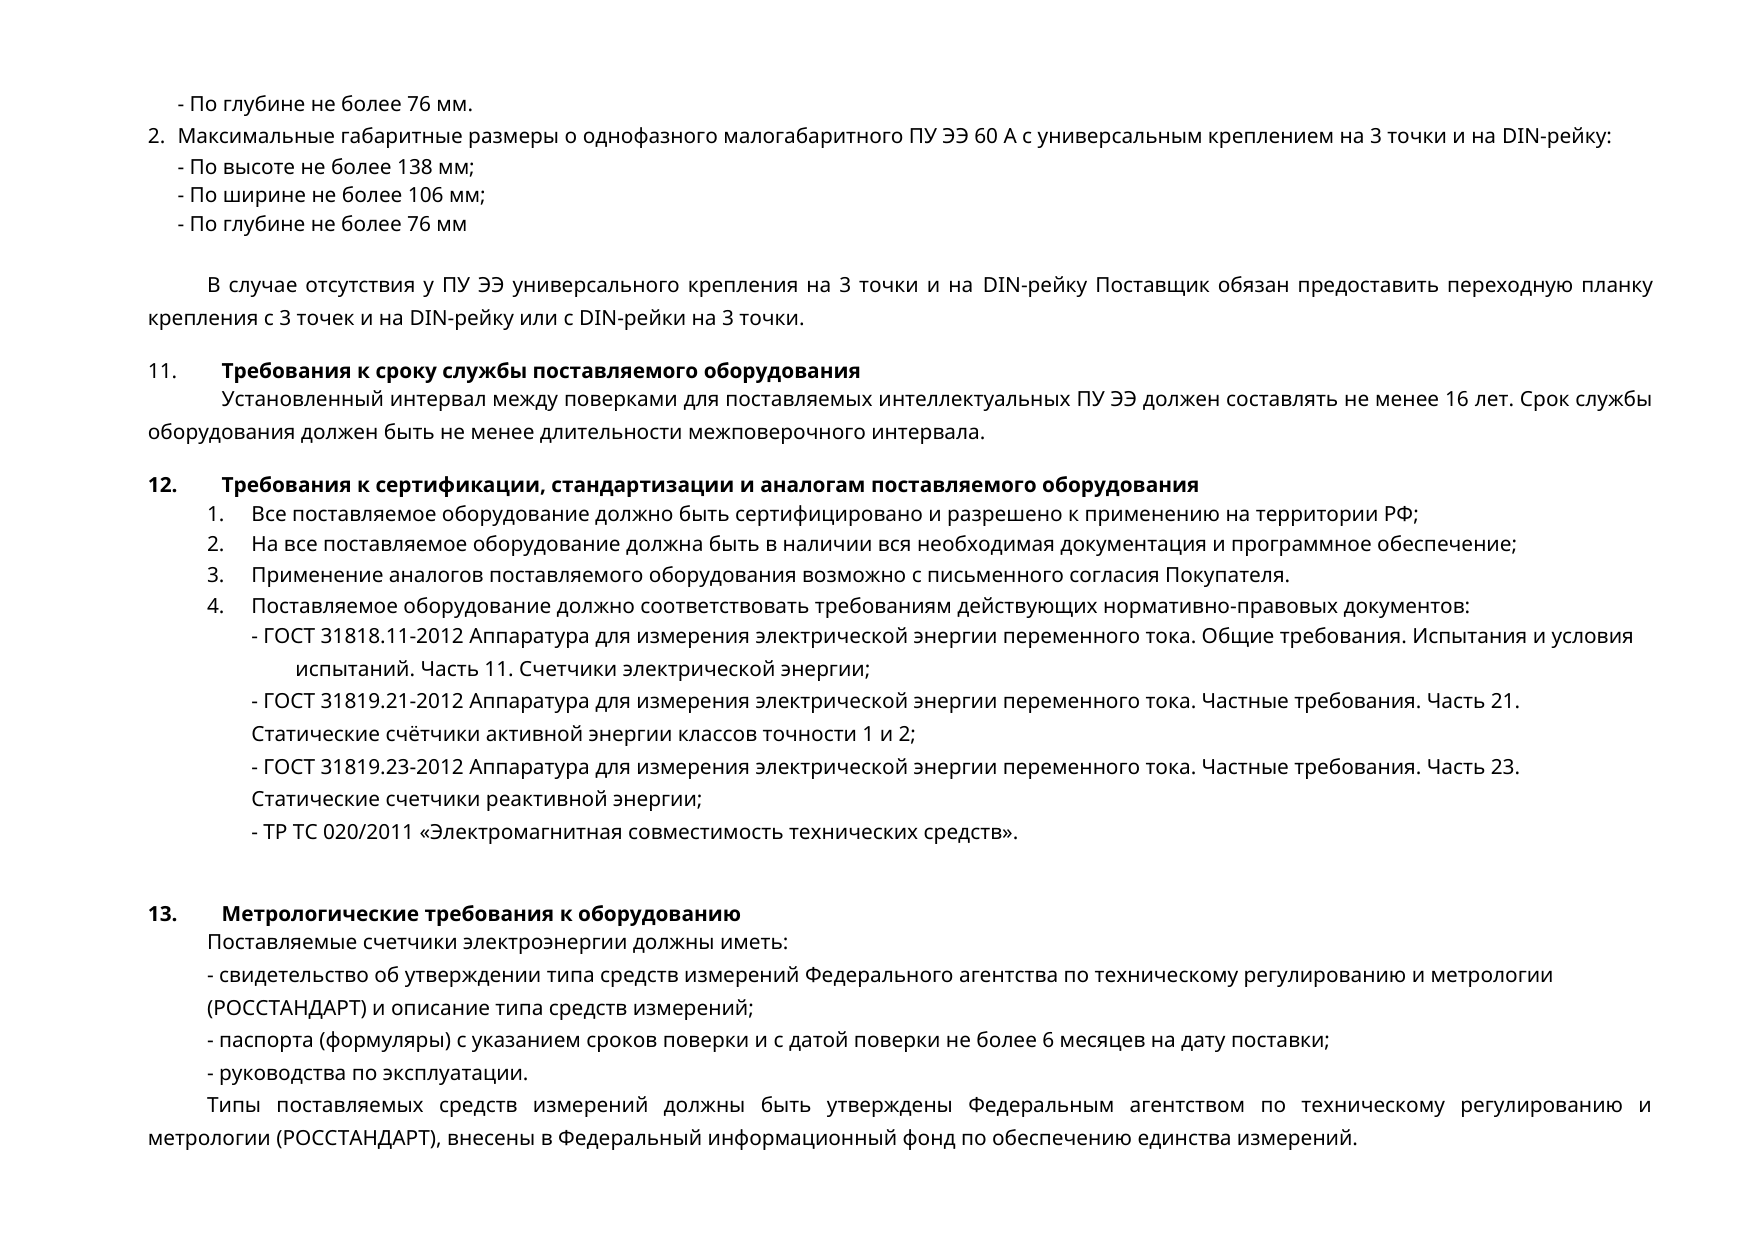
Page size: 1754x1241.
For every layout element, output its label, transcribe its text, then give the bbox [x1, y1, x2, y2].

text Типы поставляемых средств измерений должны быть утверждены Федеральным агентством по техническому регулированию и метрологии (РОССТАНДАРТ), внесены в Федеральный информационный фонд по обеспечению единства измерений. [148, 1090, 1654, 1151]
list Применение аналогов поставляемого оборудования возможно с письменного согласия Покупателя. [207, 560, 1654, 589]
list Требования к сроку службы поставляемого оборудования [148, 356, 1654, 384]
text Поставляемые счетчики электроэнергии должны иметь: [148, 927, 1654, 956]
list На все поставляемое оборудование должна быть в наличии вся необходимая документация и программное обеспечение; [207, 529, 1654, 558]
text - руководства по эксплуатации. [207, 1058, 1654, 1086]
text - ГОСТ 31819.21-2012 Аппаратура для измерения электрической энергии переменного тока. Частные требования. Часть 21. Статические счётчики активной энергии классов точности 1 и 2; [251, 687, 1654, 748]
text - По высоте не более 138 мм; [177, 152, 1654, 180]
text - паспорта (формуляры) с указанием сроков поверки и с датой поверки не более 6 месяцев на дату поставки; [207, 1025, 1654, 1054]
text - По ширине не более 106 мм; [177, 180, 1654, 209]
list Максимальные габаритные размеры о однофазного малогабаритного ПУ ЭЭ 60 А с универсальным креплением на 3 точки и на DIN-рейку: [148, 121, 1654, 150]
text Установленный интервал между поверками для поставляемых интеллектуальных ПУ ЭЭ должен составлять не менее 16 лет. Срок службы оборудования должен быть не менее длительности межповерочного интервала. [148, 384, 1654, 446]
list Метрологические требования к оборудованию [148, 899, 1654, 927]
text - По глубине не более 76 мм [177, 209, 1654, 237]
list Поставляемое оборудование должно соответствовать требованиям действующих нормативно-правовых документов: [207, 591, 1654, 619]
list Требования к сертификации, стандартизации и аналогам поставляемого оборудования [148, 471, 1654, 499]
text - ТР ТС 020/2011 «Электромагнитная совместимость технических средств». [251, 817, 1654, 846]
text - ГОСТ 31819.23-2012 Аппаратура для измерения электрической энергии переменного тока. Частные требования. Часть 23. Статические счетчики реактивной энергии; [251, 752, 1654, 813]
text - ГОСТ 31818.11-2012 Аппаратура для измерения электрической энергии переменного тока. Общие требования. Испытания и условия испытаний. Часть 11. Счетчики электрической энергии; [251, 621, 1654, 682]
list Все поставляемое оборудование должно быть сертифицировано и разрешено к применению на территории РФ; [207, 499, 1654, 527]
text - По глубине не более 76 мм. [177, 89, 1654, 117]
text В случае отсутствия у ПУ ЭЭ универсального крепления на 3 точки и на DIN-рейку Поставщик обязан предоставить переходную планку крепления с 3 точек и на DIN-рейку или с DIN-рейки на 3 точки. [148, 270, 1654, 331]
text - свидетельство об утверждении типа средств измерений Федерального агентства по техническому регулированию и метрологии (РОССТАНДАРТ) и описание типа средств измерений; [207, 960, 1654, 1021]
